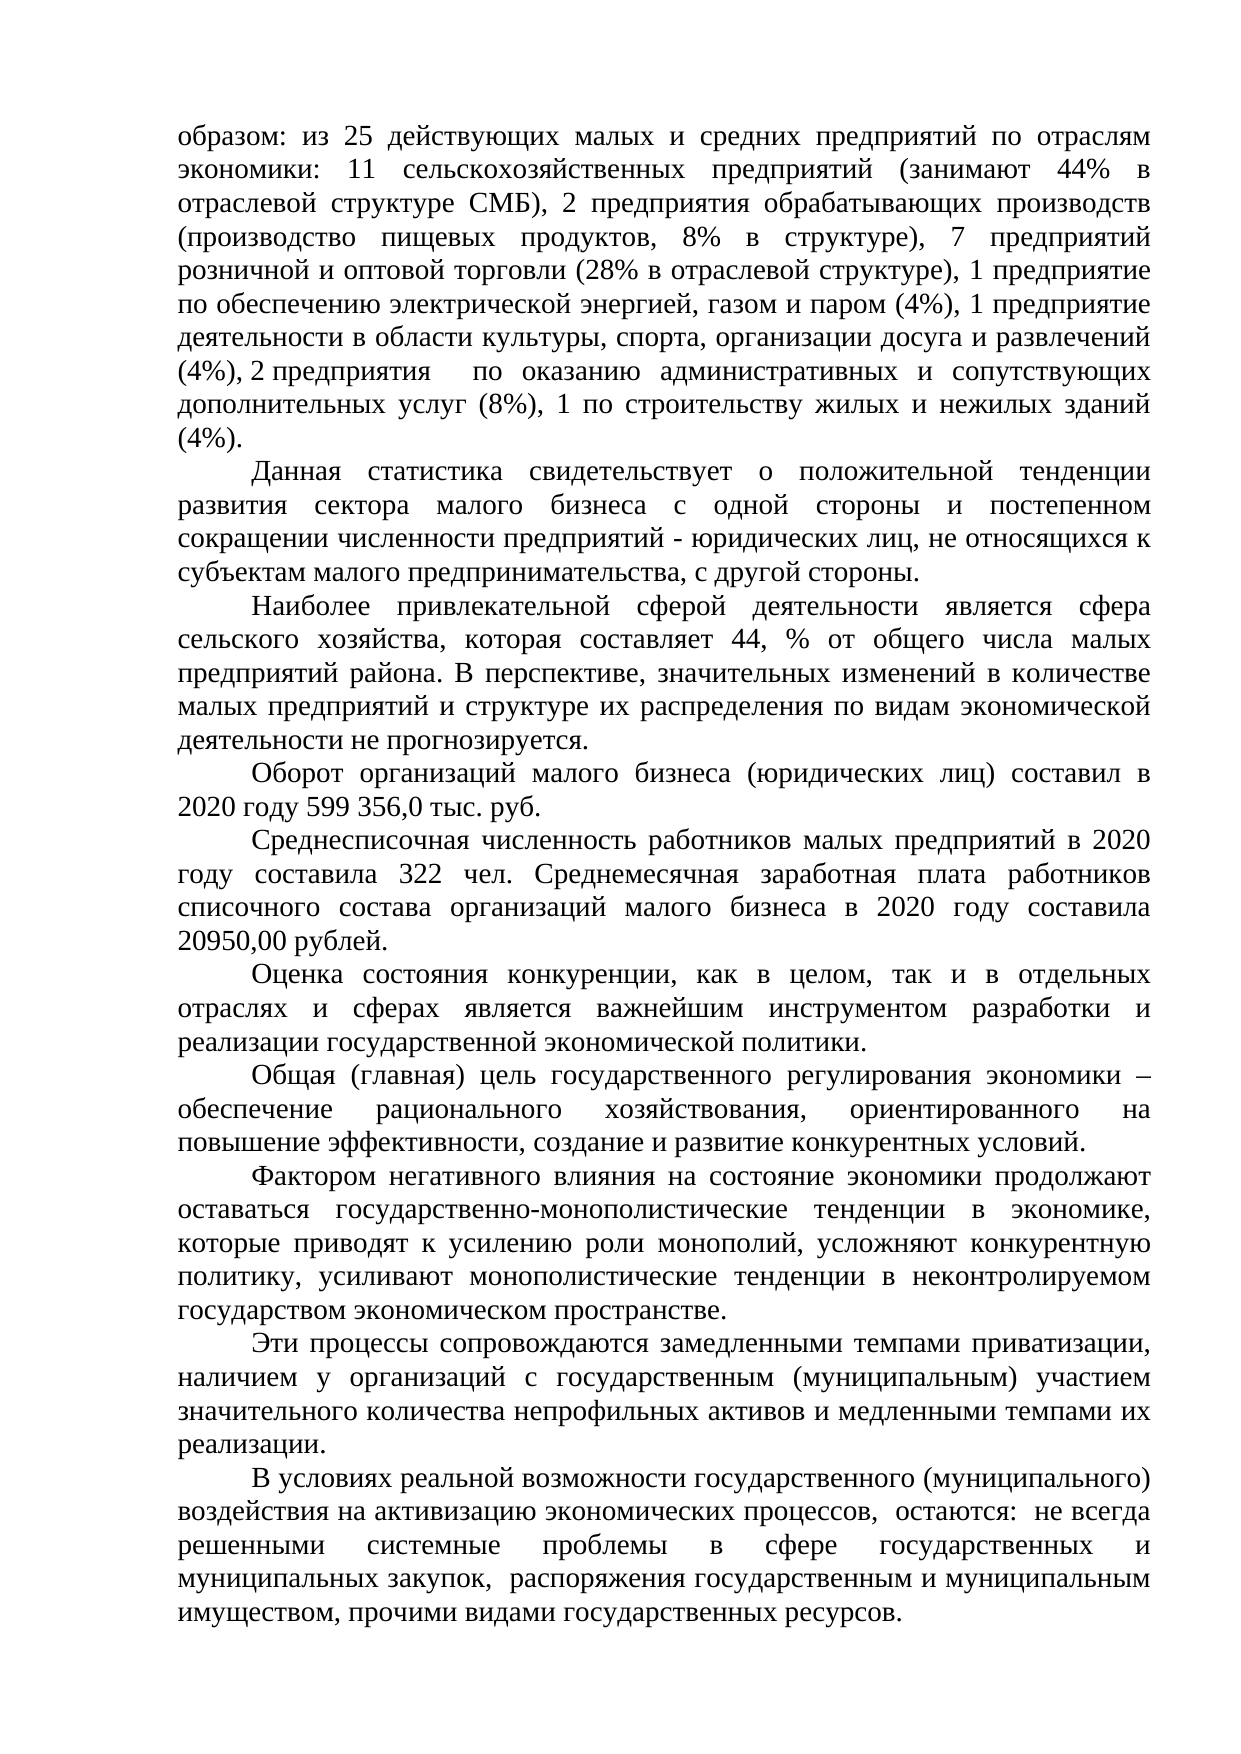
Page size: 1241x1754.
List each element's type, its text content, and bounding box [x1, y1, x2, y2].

list В условиях реальной возможности государственного (муниципального) воздействия на активизацию экономических процессов, остаются: не всегда решенными системные проблемы в сфере государственных и муниципальных закупок, распоряжения государственным и муниципальным имуществом, прочими видами государственных ресурсов. [177, 1460, 1152, 1627]
list Оценка состояния конкуренции, как в целом, так и в отдельных отраслях и сферах является важнейшим инструментом разработки и реализации государственной экономической политики. [177, 957, 1152, 1057]
text Наиболее привлекательной сферой деятельности является сфера сельского хозяйства, которая составляет 44, % от общего числа малых предприятий района. В перспективе, значительных изменений в количестве малых предприятий и структуре их распределения по видам экономической деятельности не прогнозируется. [177, 588, 1152, 755]
list Общая (главная) цель государственного регулирования экономики – обеспечение рационального хозяйствования, ориентированного на повышение эффективности, создание и развитие конкурентных условий. [177, 1057, 1152, 1158]
list Эти процессы сопровождаются замедленными темпами приватизации, наличием у организаций с государственным (муниципальным) участием значительного количества непрофильных активов и медленными темпами их реализации. [177, 1326, 1152, 1460]
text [177, 118, 1152, 453]
text Оборот организаций малого бизнеса (юридических лиц) составил в 2020 году 599 356,0 тыс. руб. [177, 755, 1152, 822]
text Среднесписочная численность работников малых предприятий в 2020 году составила 322 чел. Среднемесячная заработная плата работников списочного состава организаций малого бизнеса в 2020 году составила 20950,00 рублей. [177, 822, 1152, 957]
text Данная статистика свидетельствует о положительной тенденции развития сектора малого бизнеса с одной стороны и постепенном сокращении численности предприятий - юридических лиц, не относящихся к субъектам малого предпринимательства, с другой стороны. [177, 453, 1152, 588]
list Фактором негативного влияния на состояние экономики продолжают оставаться государственно-монополистические тенденции в экономике, которые приводят к усилению роли монополий, усложняют конкурентную политику, усиливают монополистические тенденции в неконтролируемом государством экономическом пространстве. [177, 1158, 1152, 1326]
